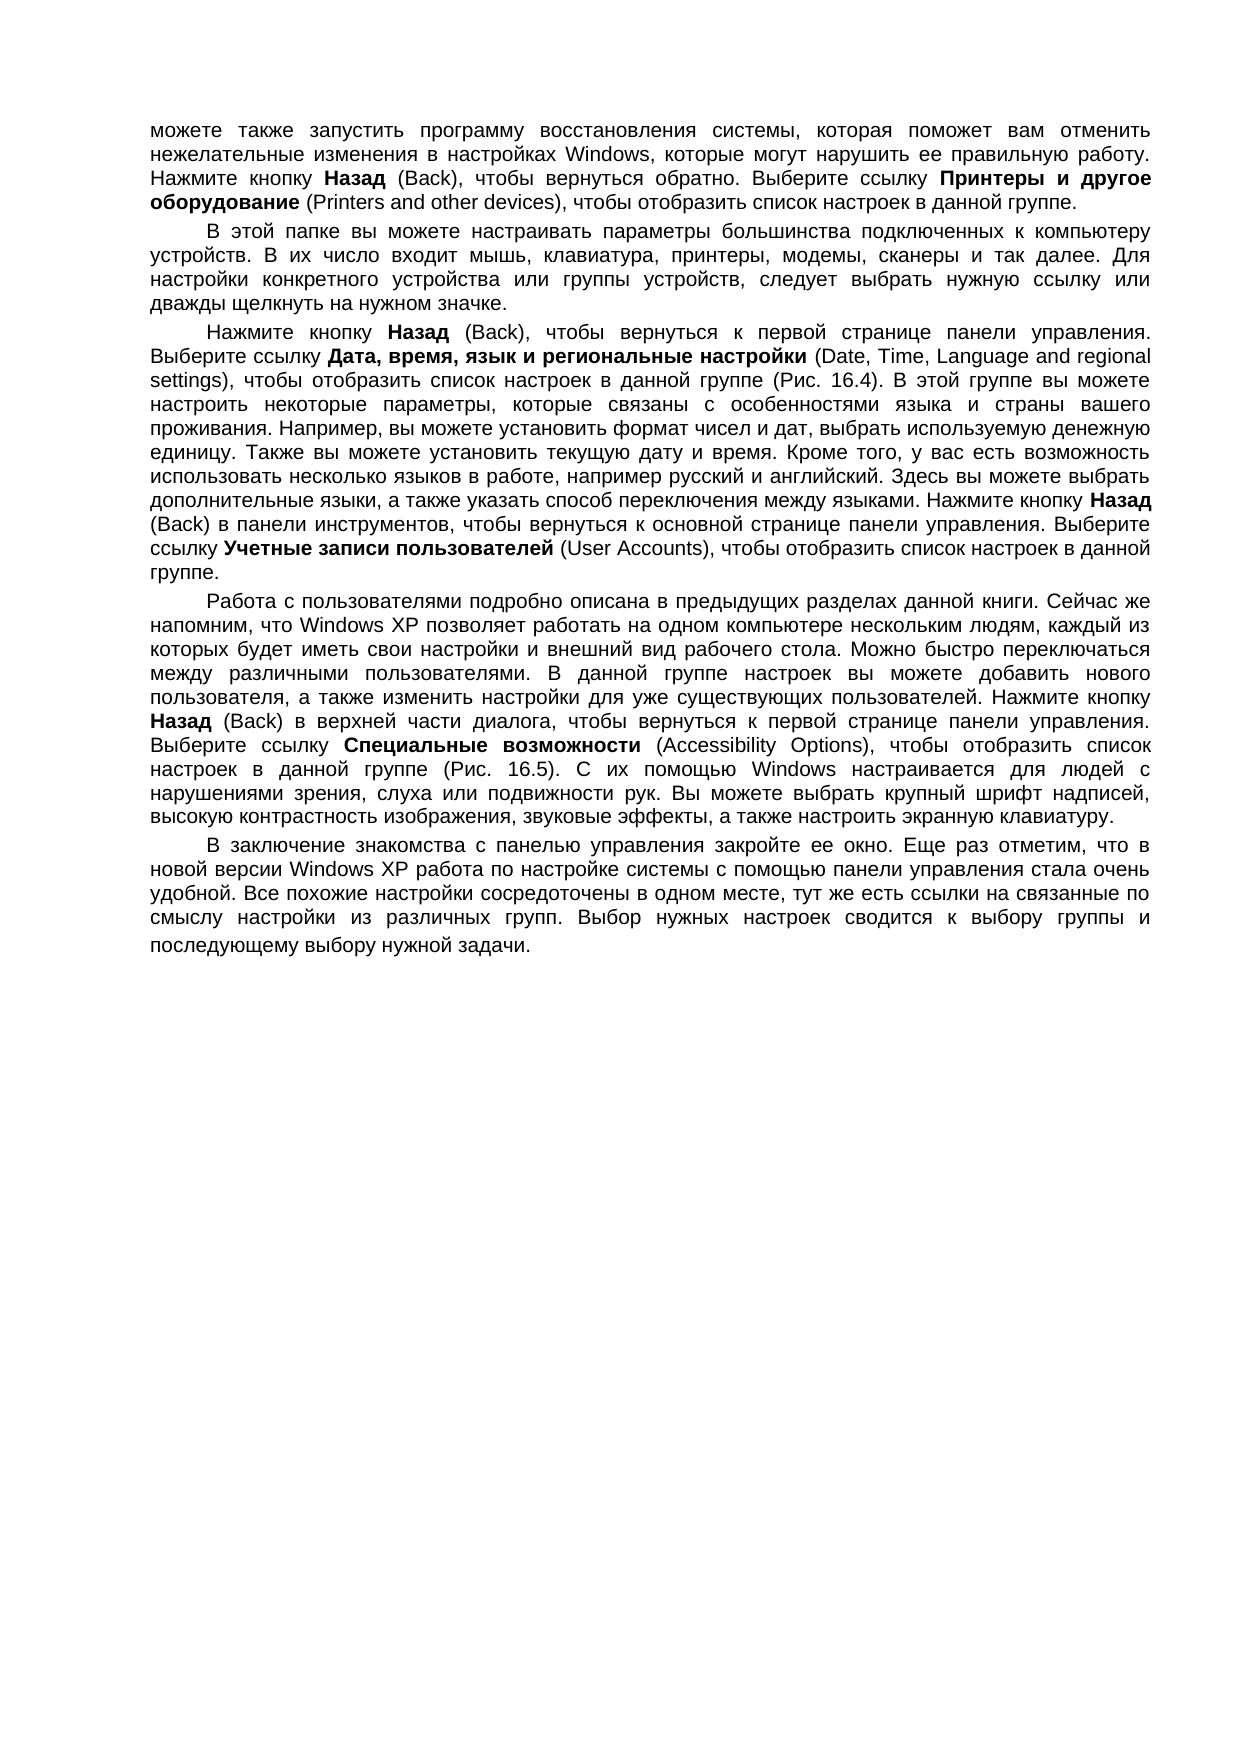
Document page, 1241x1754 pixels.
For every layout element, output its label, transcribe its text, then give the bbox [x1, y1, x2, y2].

text Работа с пользователями подробно описана в предыдущих разделах данной книги. Сейчас же напомним, что Windows XP позволяет работать на одном компьютере нескольким людям, каждый из которых будет иметь свои настройки и внешний вид рабочего стола. Можно быстро переключаться между различными пользователями. В данной группе настроек вы можете добавить нового пользователя, а также изменить настройки для уже существующих пользователей. Нажмите кнопку Назад (Back) в верхней части диалога, чтобы вернуться к первой странице панели управления. Выберите ссылку Специальные возможности (Accessibility Options), чтобы отобразить список настроек в данной группе (Рис. 16.5). С их помощью Windows настраивается для людей с нарушениями зрения, слуха или подвижности рук. Вы можете выбрать крупный шрифт надписей, высокую контрастность изображения, звуковые эффекты, а также настроить экранную клавиатуру. [150, 589, 1152, 828]
text Нажмите кнопку Назад (Back), чтобы вернуться к первой странице панели управления. Выберите ссылку Дата, время, язык и региональные настройки (Date, Time, Language and regional settings), чтобы отобразить список настроек в данной группе (Рис. 16.4). В этой группе вы можете настроить некоторые параметры, которые связаны с особенностями языка и страны вашего проживания. Например, вы можете установить формат чисел и дат, выбрать используемую денежную единицу. Также вы можете установить текущую дату и время. Кроме того, у вас есть возможность использовать несколько языков в работе, например русский и английский. Здесь вы можете выбрать дополнительные языки, а также указать способ переключения между языками. Нажмите кнопку Назад (Back) в панели инструментов, чтобы вернуться к основной странице панели управления. Выберите ссылку Учетные записи пользователей (User Accounts), чтобы отобразить список настроек в данной группе. [150, 320, 1152, 583]
text В этой папке вы можете настраивать параметры большинства подключенных к компьютеру устройств. В их число входит мышь, клавиатура, принтеры, модемы, сканеры и так далее. Для настройки конкретного устройства или группы устройств, следует выбрать нужную ссылку или дважды щелкнуть на нужном значке. [150, 219, 1152, 315]
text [150, 118, 1152, 214]
text В заключение знакомства с панелью управления закройте ее окно. Еще раз отметим, что в новой версии Windows XP работа по настройке системы с помощью панели управления стала очень удобной. Все похожие настройки сосредоточены в одном месте, тут же есть ссылки на связанные по смыслу настройки из различных групп. Выбор нужных настроек сводится к выбору группы и последующему выбору нужной задачи. [150, 833, 1152, 958]
